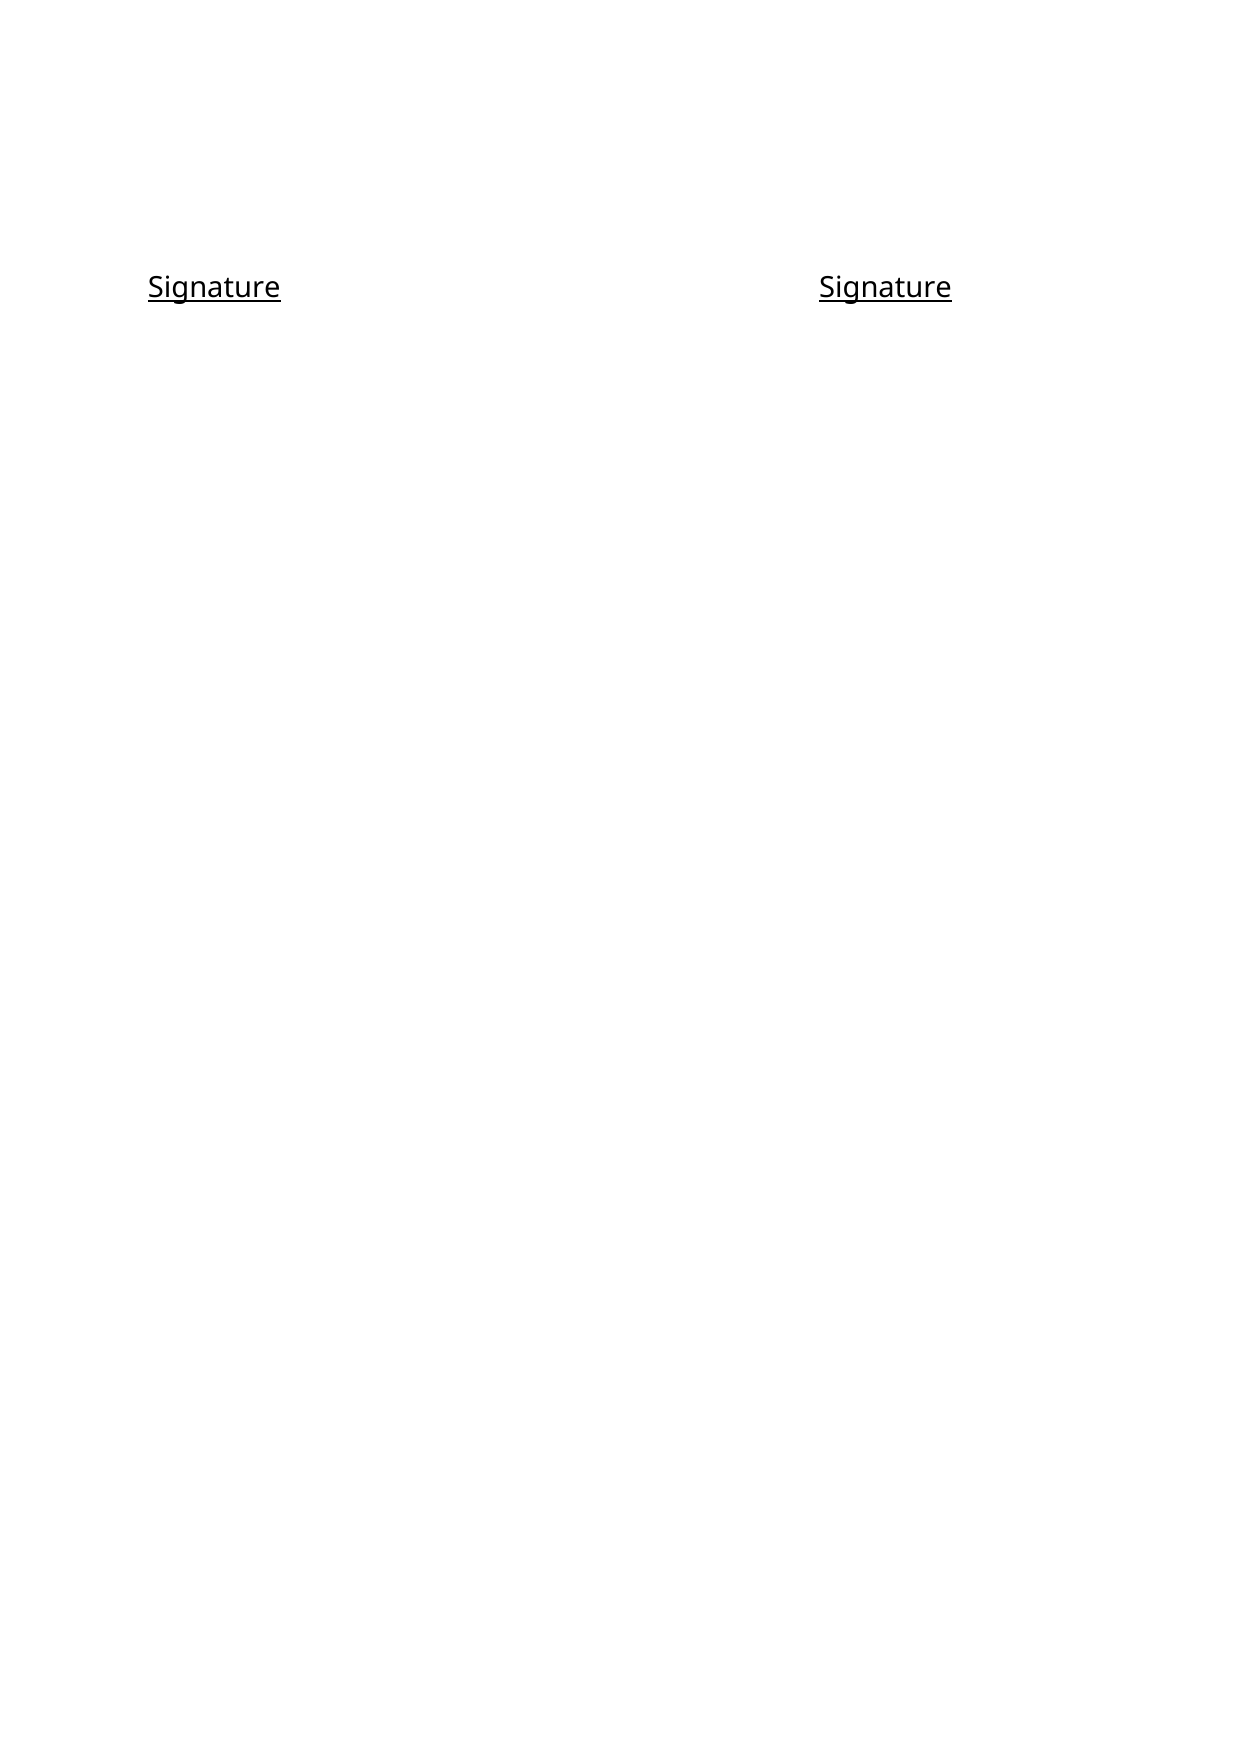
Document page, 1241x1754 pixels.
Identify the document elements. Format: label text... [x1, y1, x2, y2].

text Signature Signature [148, 267, 1093, 306]
